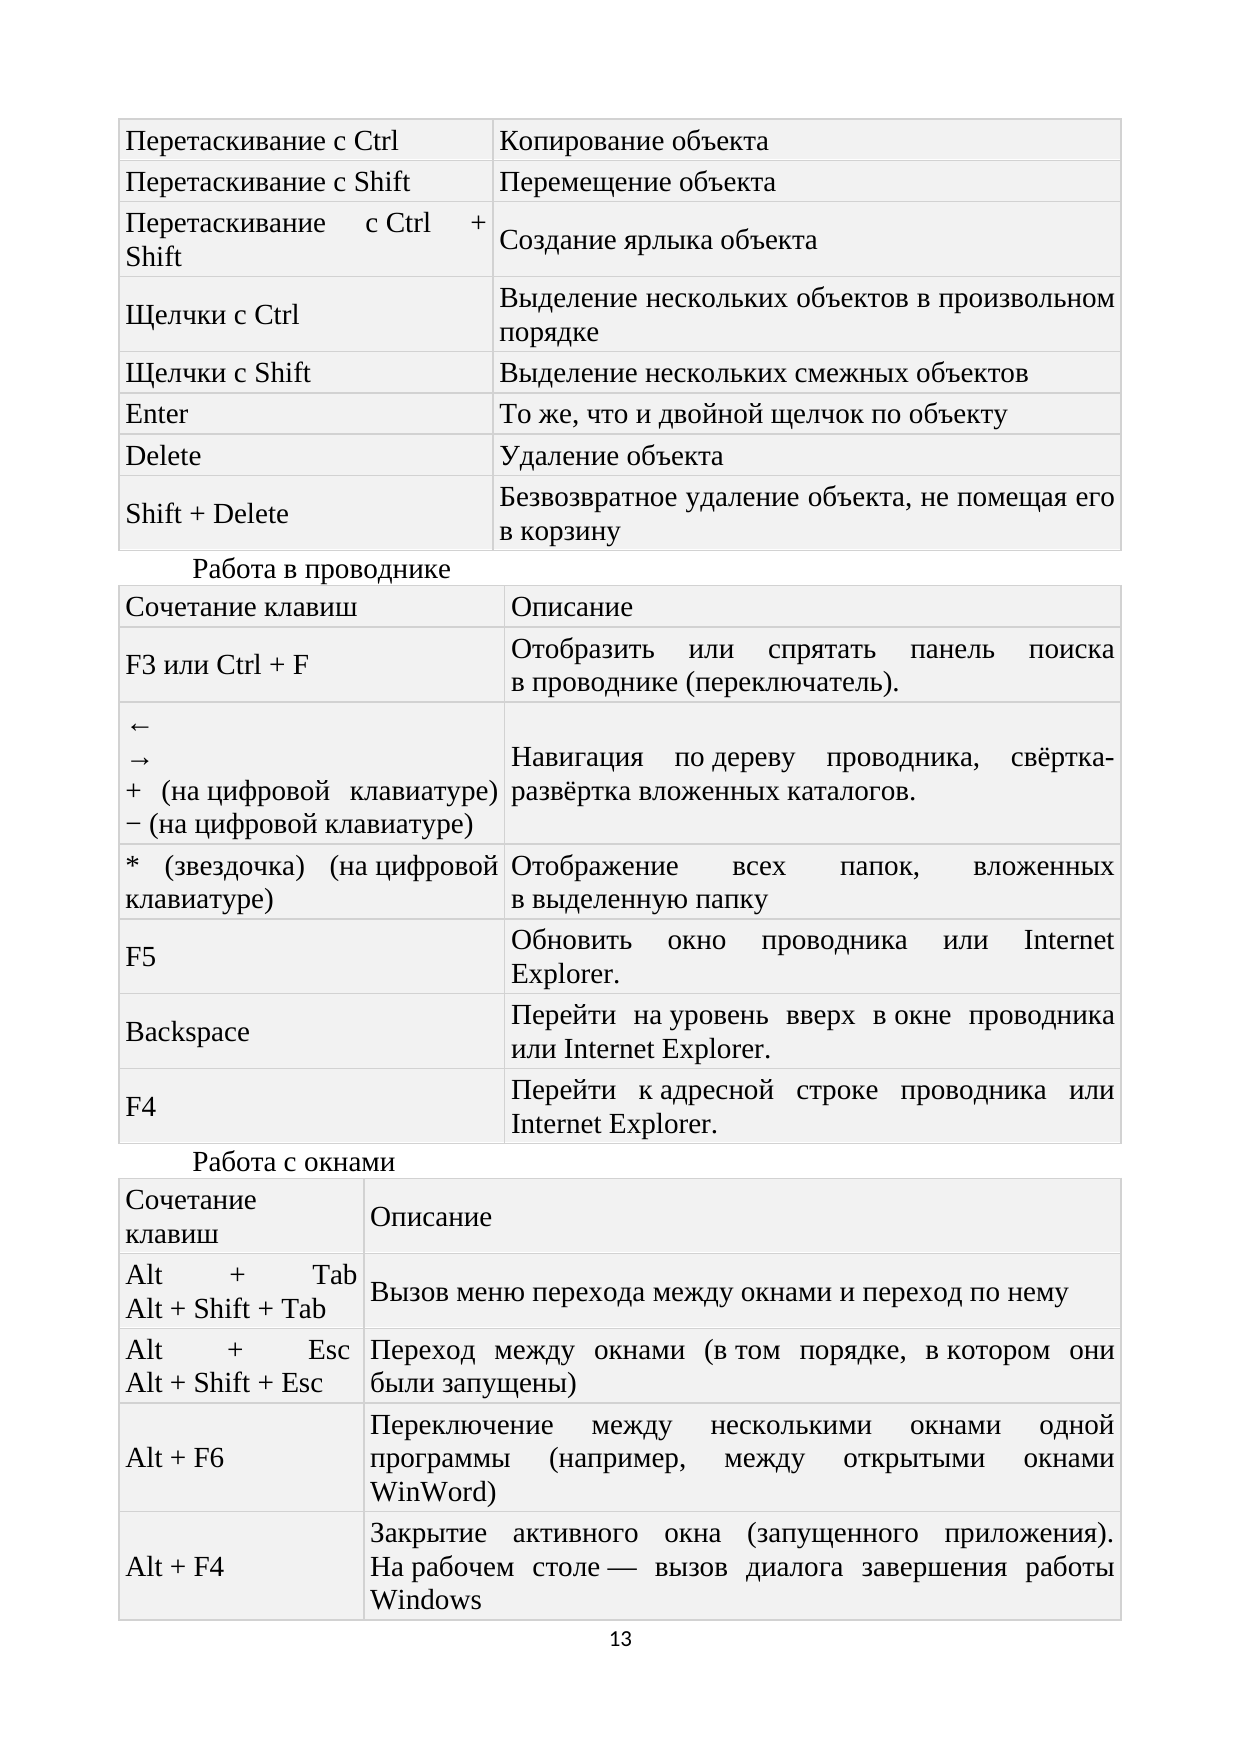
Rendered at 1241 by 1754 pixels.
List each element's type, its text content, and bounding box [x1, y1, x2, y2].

table_cell Перетаскивание с Ctrl [120, 120, 492, 159]
table_cell Переключение между несколькими окнами одной программы (например, между открытыми окнами WinWord) [365, 1404, 1120, 1511]
table_cell Обновить окно проводника или Internet Explorer. [505, 920, 1120, 993]
table_cell Вызов меню перехода между окнами и переход по нему [365, 1254, 1120, 1327]
table_cell Закрытие активного окна (запущенного приложения). На рабочем столе — вызов диалога завершения работы Windows [365, 1512, 1120, 1619]
table_cell Alt + Esc Alt + Shift + Esc [120, 1329, 363, 1402]
text Работа с окнами [118, 1144, 1122, 1178]
table_cell Выделение нескольких смежных объектов [494, 352, 1120, 392]
table_header Описание [365, 1179, 1120, 1252]
table_cell * (звездочка) (на цифровой клавиатуре) [120, 845, 504, 918]
table_cell F5 [120, 920, 504, 993]
table_cell Alt + F4 [120, 1512, 363, 1619]
table_cell F3 или Ctrl + F [120, 628, 504, 701]
table_cell Отображение всех папок, вложенных в выделенную папку [505, 845, 1120, 918]
table_cell F4 [120, 1069, 504, 1142]
table_cell Alt + F6 [120, 1404, 363, 1511]
table_cell Перемещение объекта [494, 161, 1120, 201]
table_cell Щелчки с Shift [120, 352, 492, 392]
table_cell Переход между окнами (в том порядке, в котором они были запущены) [365, 1329, 1120, 1402]
table_cell Выделение нескольких объектов в произвольном порядке [494, 277, 1120, 351]
table_cell То же, что и двойной щелчок по объекту [494, 394, 1120, 433]
table_cell Перетаскивание с Ctrl + Shift [120, 202, 492, 276]
table_cell Безвозвратное удаление объекта, не помещая его в корзину [494, 476, 1120, 549]
table_header Сочетание клавиш [120, 586, 504, 626]
table_cell Перетаскивание с Shift [120, 161, 492, 201]
table_header Сочетание клавиш [120, 1179, 363, 1252]
table_cell Отобразить или спрятать панель поиска в проводнике (переключатель). [505, 628, 1120, 701]
table_cell Backspace [120, 994, 504, 1068]
table_cell Shift + Delete [120, 476, 492, 549]
table_header Описание [505, 586, 1120, 626]
table_cell Копирование объекта [494, 120, 1120, 159]
table_cell Перейти на уровень вверх в окне проводника или Internet Explorer. [505, 994, 1120, 1068]
table_cell Enter [120, 394, 492, 433]
table_cell ← → + (на цифровой клавиатуре) − (на цифровой клавиатуре) [120, 703, 504, 843]
table_cell Щелчки с Ctrl [120, 277, 492, 351]
table_cell Delete [120, 435, 492, 475]
table_cell Навигация по дереву проводника, свёртка-развёртка вложенных каталогов. [505, 703, 1120, 843]
table_cell Удаление объекта [494, 435, 1120, 475]
text Работа в проводнике [118, 551, 1122, 585]
table_cell Alt + Tab Alt + Shift + Tab [120, 1254, 363, 1327]
table_cell Перейти к адресной строке проводника или Internet Explorer. [505, 1069, 1120, 1142]
table_cell Создание ярлыка объекта [494, 202, 1120, 276]
